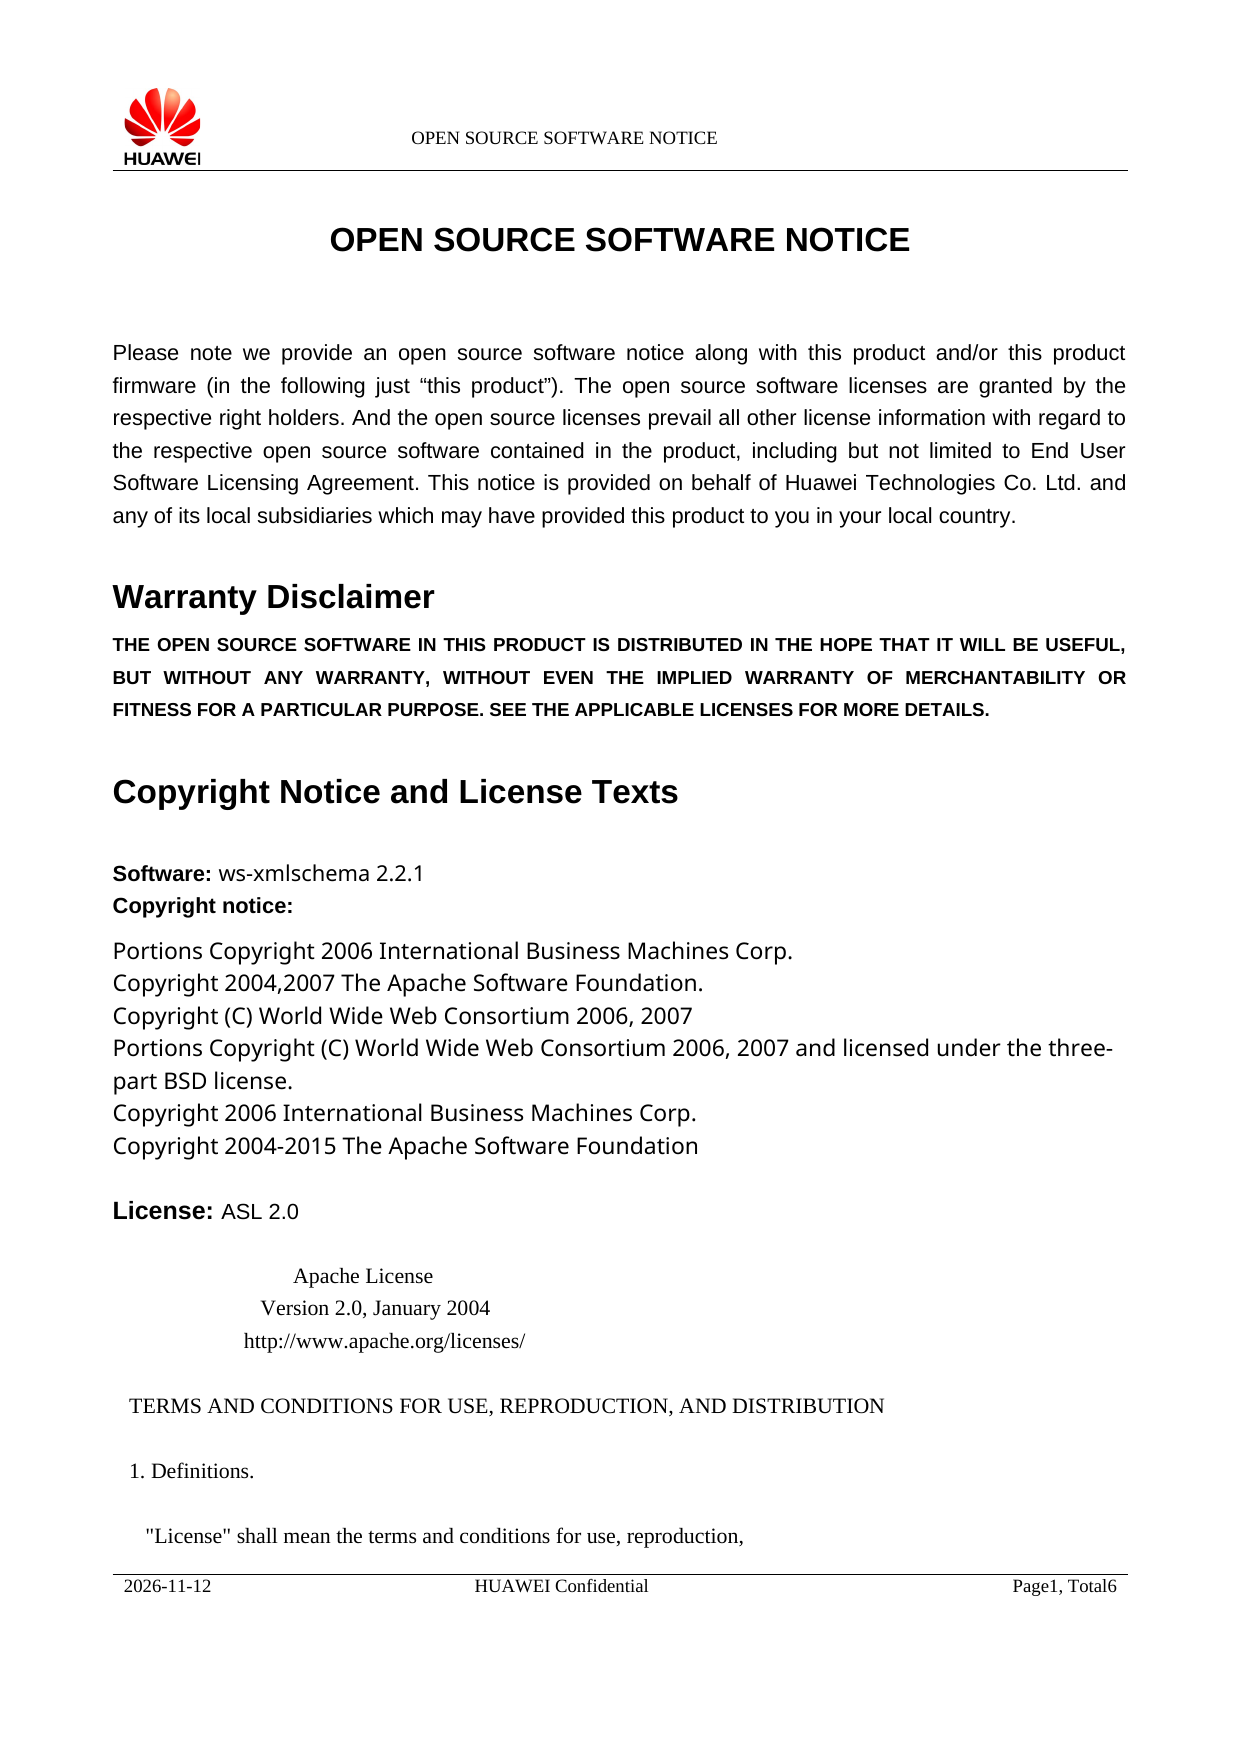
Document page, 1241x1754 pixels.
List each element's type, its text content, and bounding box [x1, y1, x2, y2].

text License: ASL 2.0 [112, 1194, 1128, 1226]
text Portions Copyright 2006 International Business Machines Corp. Copyright 2004,2007 The Apache Software Foundation. Copyright (C) World Wide Web Consortium 2006, 2007 Portions Copyright (C) World Wide Web Consortium 2006, 2007 and licensed under the three-part BSD license. Copyright 2006 International Business Machines Corp. Copyright 2004-2015 The Apache Software Foundation [112, 934, 1128, 1194]
text Copyright Notice and License Texts [112, 759, 1128, 824]
text Copyright notice: [112, 889, 1128, 921]
title Software: ws-xmlschema 2.2.1 [112, 856, 1128, 889]
text OPEN SOURCE SOFTWARE NOTICE [112, 206, 1128, 271]
text The open source software in this product is distributed in the hope that it will be useful, but WITHOUT ANY WARRANTY, without even the implied warranty of MERCHANTABILITY or FITNESS FOR A PARTICULAR PURPOSE. See the applicable licenses for more details. [112, 629, 1128, 726]
picture [124, 88, 201, 165]
text Warranty Disclaimer [112, 564, 1128, 629]
text Please note we provide an open source software notice along with this product and/or this product firmware (in the following just “this product”). The open source software licenses are granted by the respective right holders. And the open source licenses prevail all other license information with regard to the respective open source software contained in the product, including but not limited to End User Software Licensing Agreement. This notice is provided on behalf of Huawei Technologies Co. Ltd. and any of its local subsidiaries which may have provided this product to you in your local country. [112, 336, 1128, 531]
